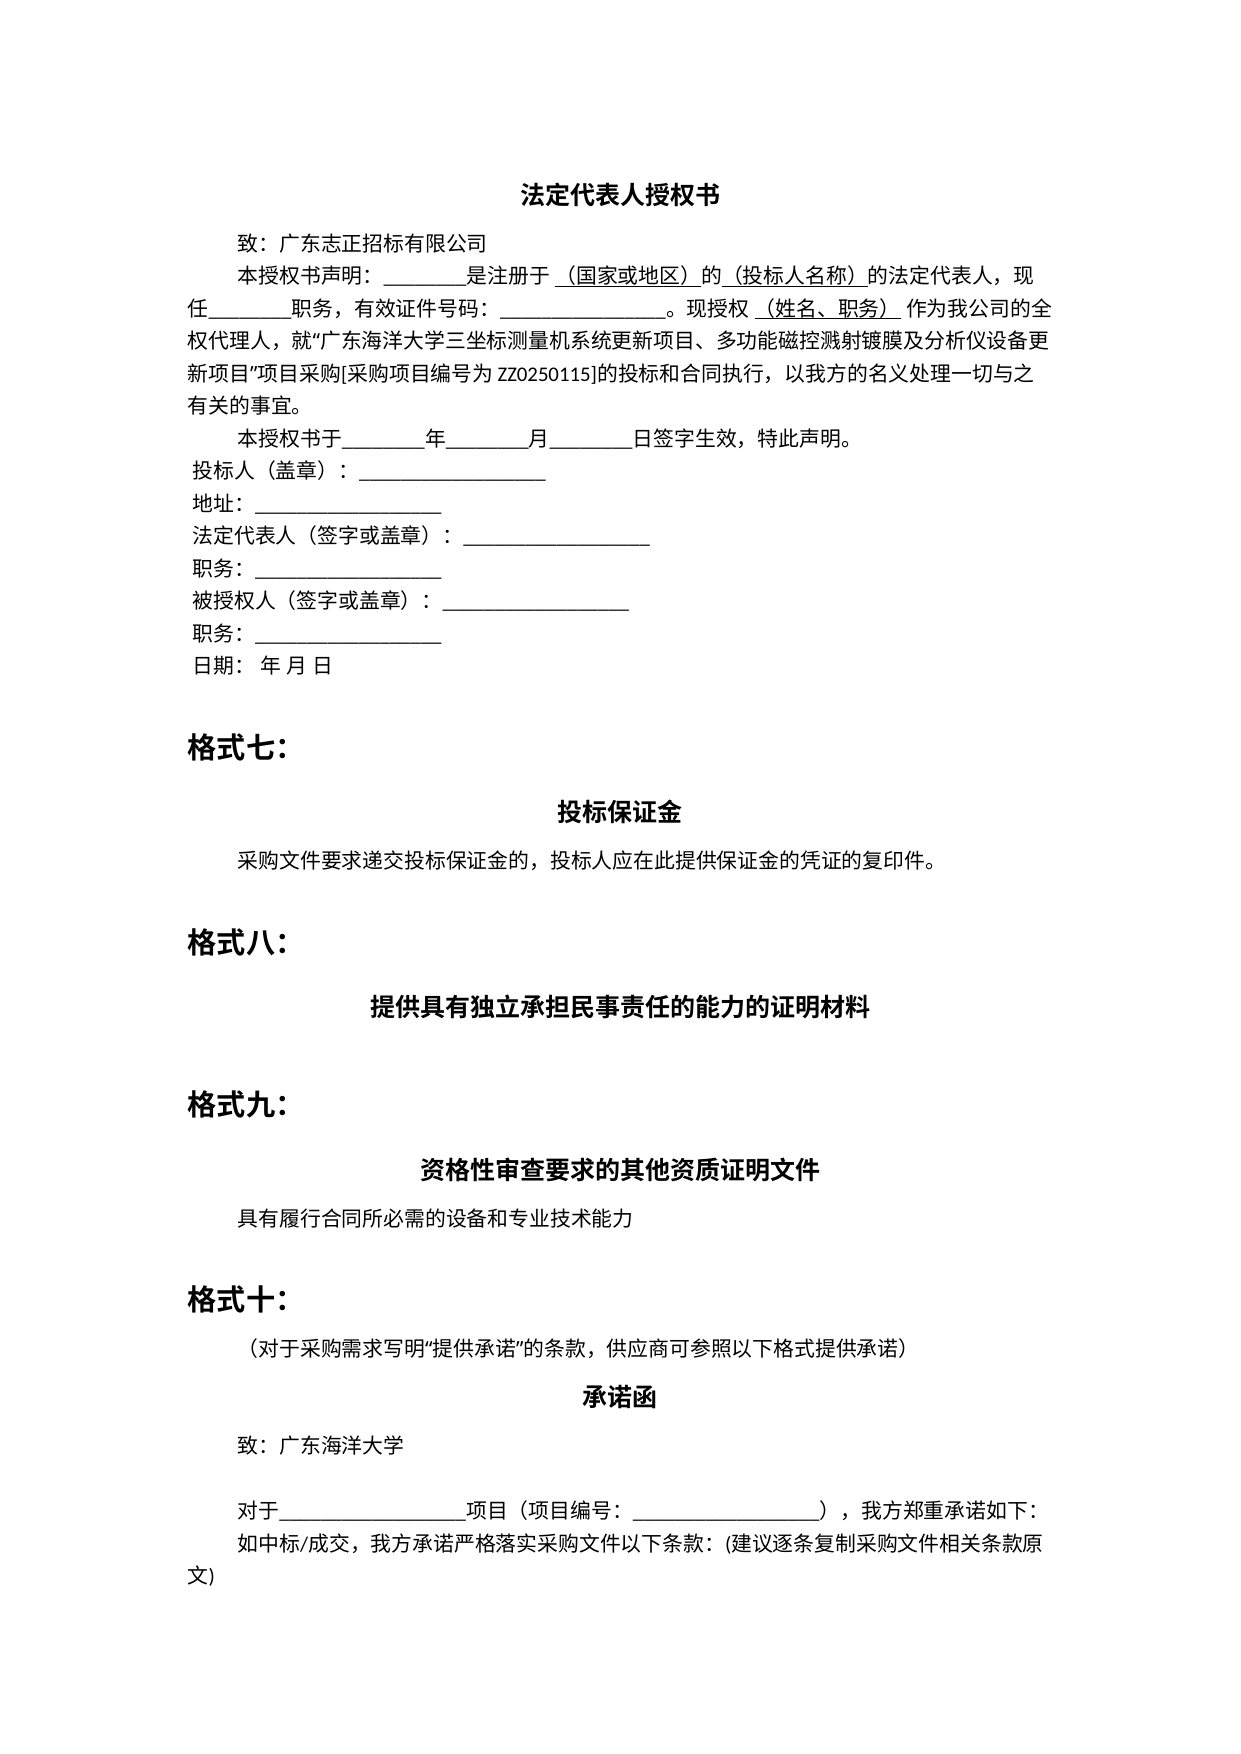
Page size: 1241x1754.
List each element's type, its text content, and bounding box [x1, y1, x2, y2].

text 地址：__________________ [187, 487, 1053, 519]
text 职务：__________________ [187, 617, 1053, 649]
text 本授权书声明：________是注册于 （国家或地区）的（投标人名称）的法定代表人，现任________职务，有效证件号码：________________。现授权 （姓名、职务） 作为我公司的全权代理人，就“广东海洋大学三坐标测量机系统更新项目、多功能磁控溅射镀膜及分析仪设备更新项目”项目采购[采购项目编号为ZZ0250115]的投标和合同执行，以我方的名义处理一切与之有关的事宜。 [187, 259, 1053, 422]
text 提供具有独立承担民事责任的能力的证明材料 [187, 974, 1053, 1039]
text 本授权书于________年________月________日签字生效，特此声明。 [187, 422, 1053, 454]
text 致：广东海洋大学 [187, 1429, 1053, 1494]
text 采购文件要求递交投标保证金的，投标人应在此提供保证金的凭证的复印件。 [187, 844, 1053, 877]
text 投标保证金 [187, 779, 1053, 844]
text 格式九： [187, 1072, 1053, 1137]
text 法定代表人（签字或盖章）：__________________ [187, 519, 1053, 552]
text 格式十： [187, 1267, 1053, 1332]
text 资格性审查要求的其他资质证明文件 [187, 1137, 1053, 1202]
text 致：广东志正招标有限公司 [187, 227, 1053, 259]
text 承诺函 [187, 1364, 1053, 1429]
text 如中标/成交，我方承诺严格落实采购文件以下条款：(建议逐条复制采购文件相关条款原文) [187, 1527, 1053, 1592]
text 投标人（盖章）：__________________ [187, 454, 1053, 487]
text （对于采购需求写明“提供承诺”的条款，供应商可参照以下格式提供承诺） [187, 1332, 1053, 1364]
text 日期： 年 月 日 [187, 649, 1053, 682]
text 法定代表人授权书 [187, 162, 1053, 227]
text 格式七： [187, 714, 1053, 779]
text 被授权人（签字或盖章）：__________________ [187, 584, 1053, 617]
text 对于__________________项目（项目编号：__________________），我方郑重承诺如下： [187, 1494, 1053, 1527]
text 格式八： [187, 909, 1053, 974]
text 具有履行合同所必需的设备和专业技术能力 [187, 1202, 1053, 1234]
text 职务：__________________ [187, 552, 1053, 584]
